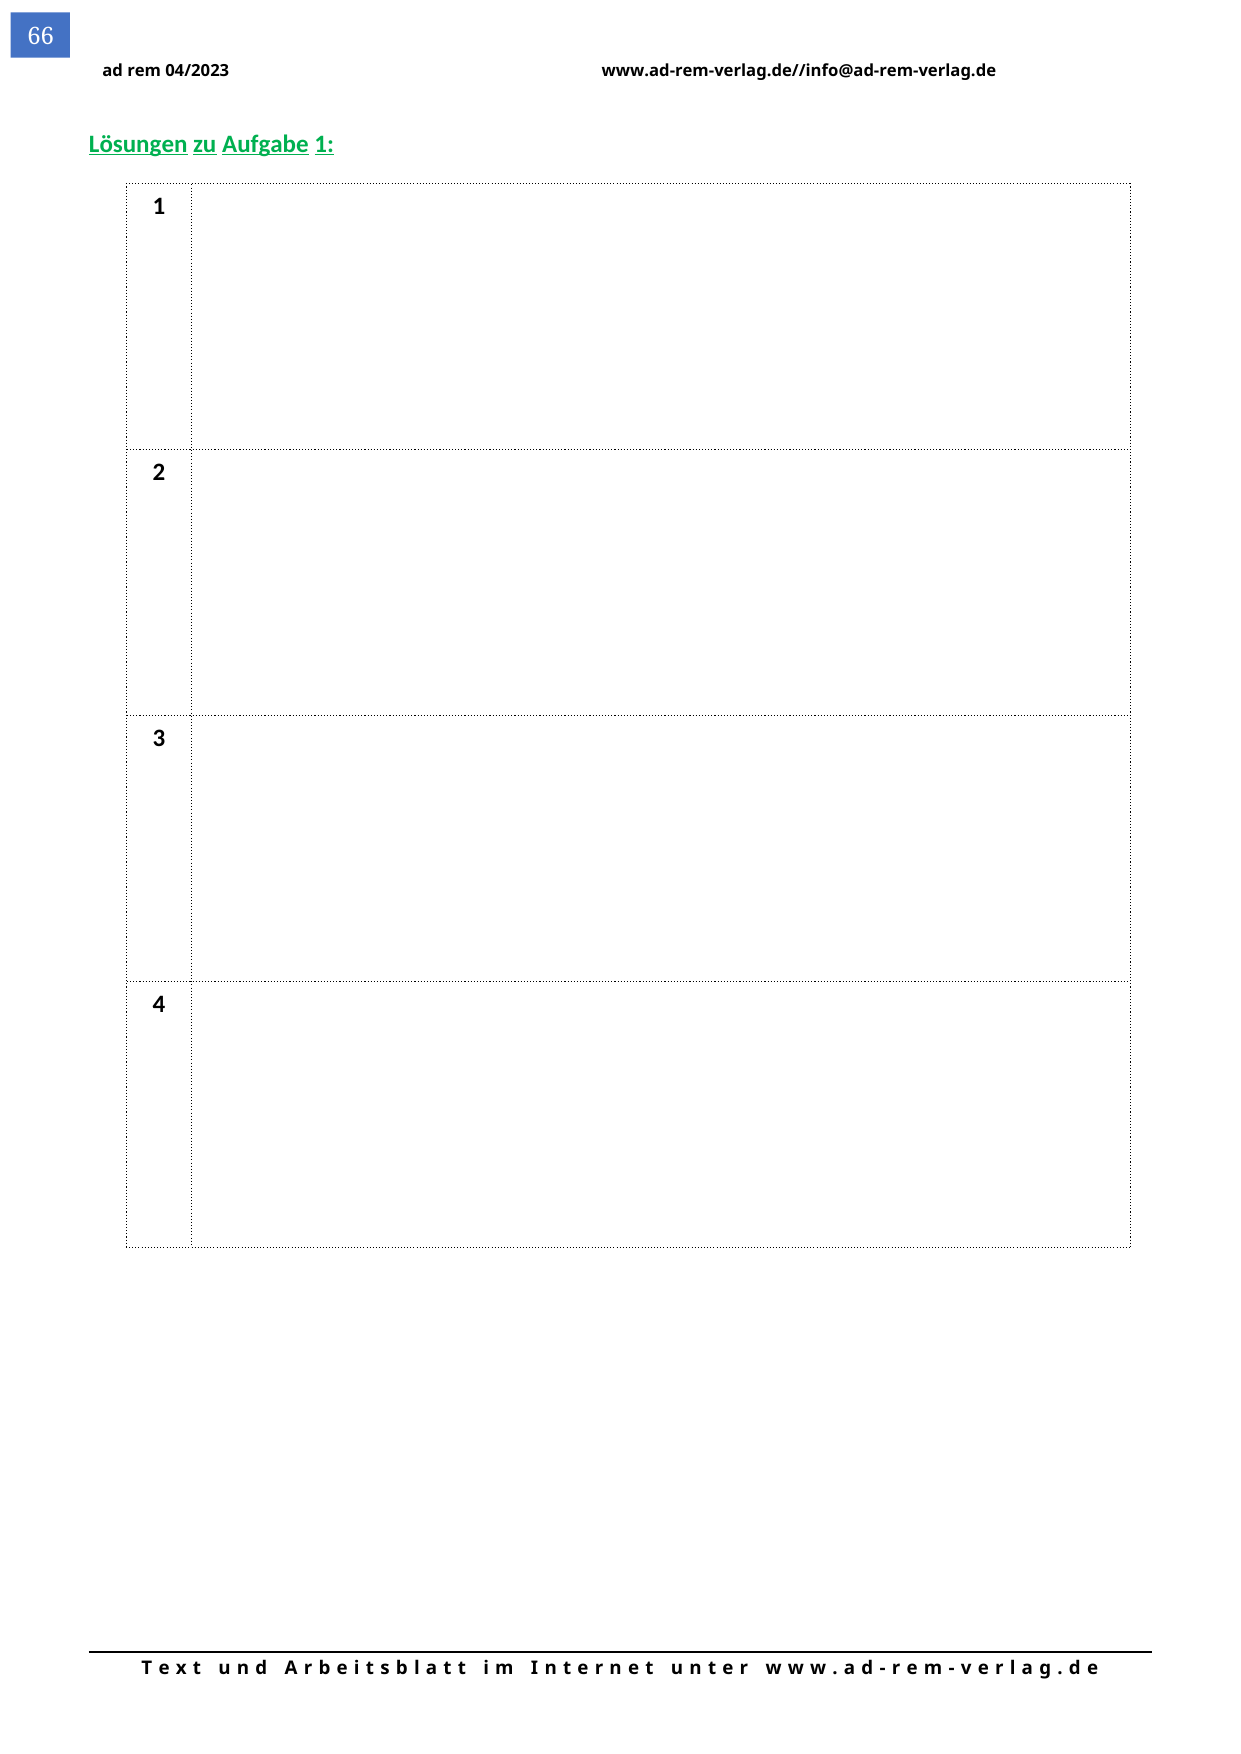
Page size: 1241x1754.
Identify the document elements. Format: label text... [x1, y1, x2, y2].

table_cell 4 [126, 981, 191, 1247]
table_header [191, 183, 1130, 449]
table_cell 2 [126, 449, 191, 715]
table_cell [191, 715, 1130, 981]
text Lösungen zu Aufgabe 1: [89, 128, 1152, 158]
table_cell [191, 449, 1130, 715]
table_cell [191, 981, 1130, 1247]
table_cell 3 [126, 715, 191, 981]
table_header 1 [126, 183, 191, 449]
